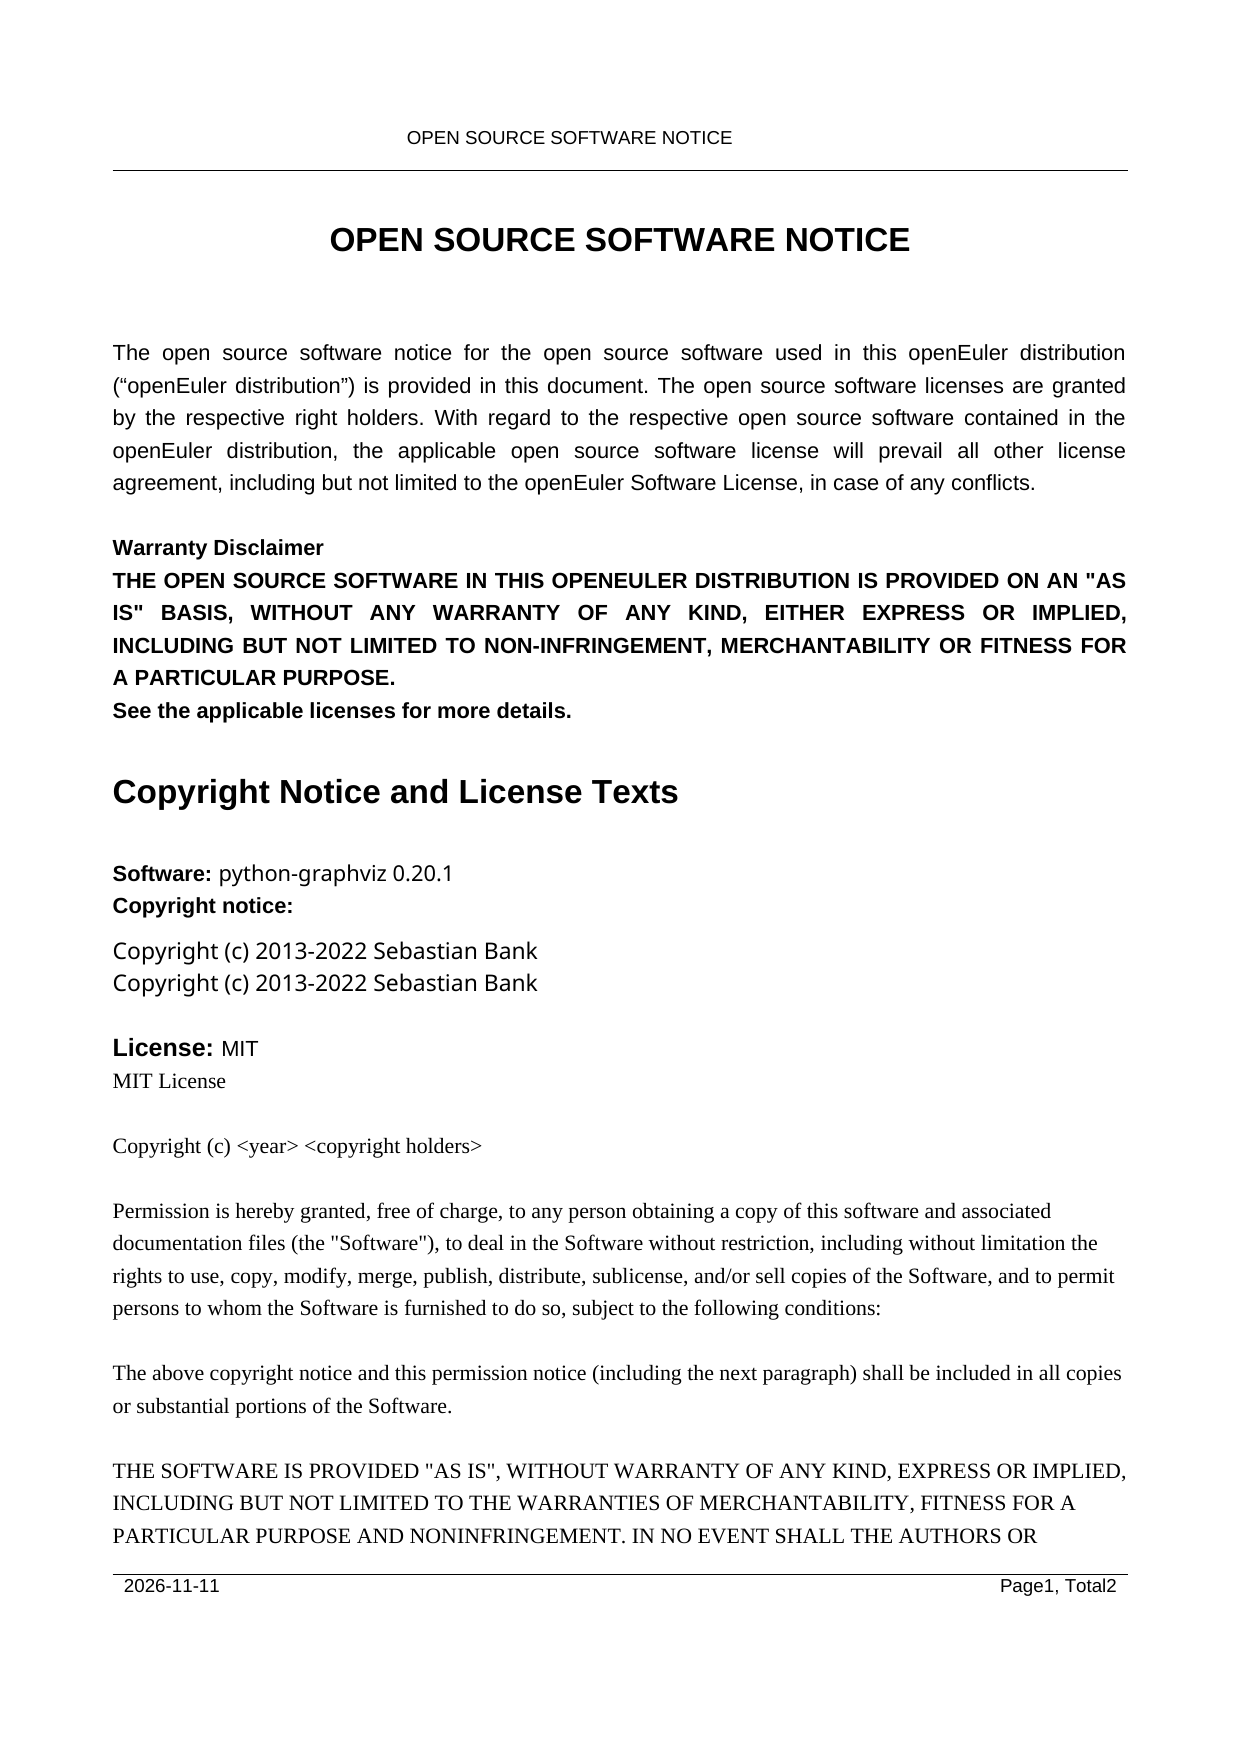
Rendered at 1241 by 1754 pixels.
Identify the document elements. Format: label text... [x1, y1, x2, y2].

text Warranty Disclaimer [112, 531, 1128, 564]
title Software: python-graphviz 0.20.1 [112, 856, 1128, 889]
text Copyright (c) 2013-2022 Sebastian Bank Copyright (c) 2013-2022 Sebastian Bank [112, 934, 1128, 1031]
text Copyright notice: [112, 889, 1128, 921]
text License: MIT [112, 1031, 1128, 1064]
text The open source software notice for the open source software used in this openEuler distribution (“openEuler distribution”) is provided in this document. The open source software licenses are granted by the respective right holders. With regard to the respective open source software contained in the openEuler distribution, the applicable open source software license will prevail all other license agreement, including but not limited to the openEuler Software License, in case of any conflicts. [112, 336, 1128, 499]
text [112, 1064, 1128, 1551]
text THE OPEN SOURCE SOFTWARE IN THIS OPENEULER DISTRIBUTION IS PROVIDED ON AN "AS IS" BASIS, WITHOUT ANY WARRANTY OF ANY KIND, EITHER EXPRESS OR IMPLIED, INCLUDING BUT NOT LIMITED TO NON-INFRINGEMENT, MERCHANTABILITY OR FITNESS FOR A PARTICULAR PURPOSE. See the applicable licenses for more details. [112, 564, 1128, 726]
text Copyright Notice and License Texts [112, 759, 1128, 824]
text OPEN SOURCE SOFTWARE NOTICE [112, 206, 1128, 271]
